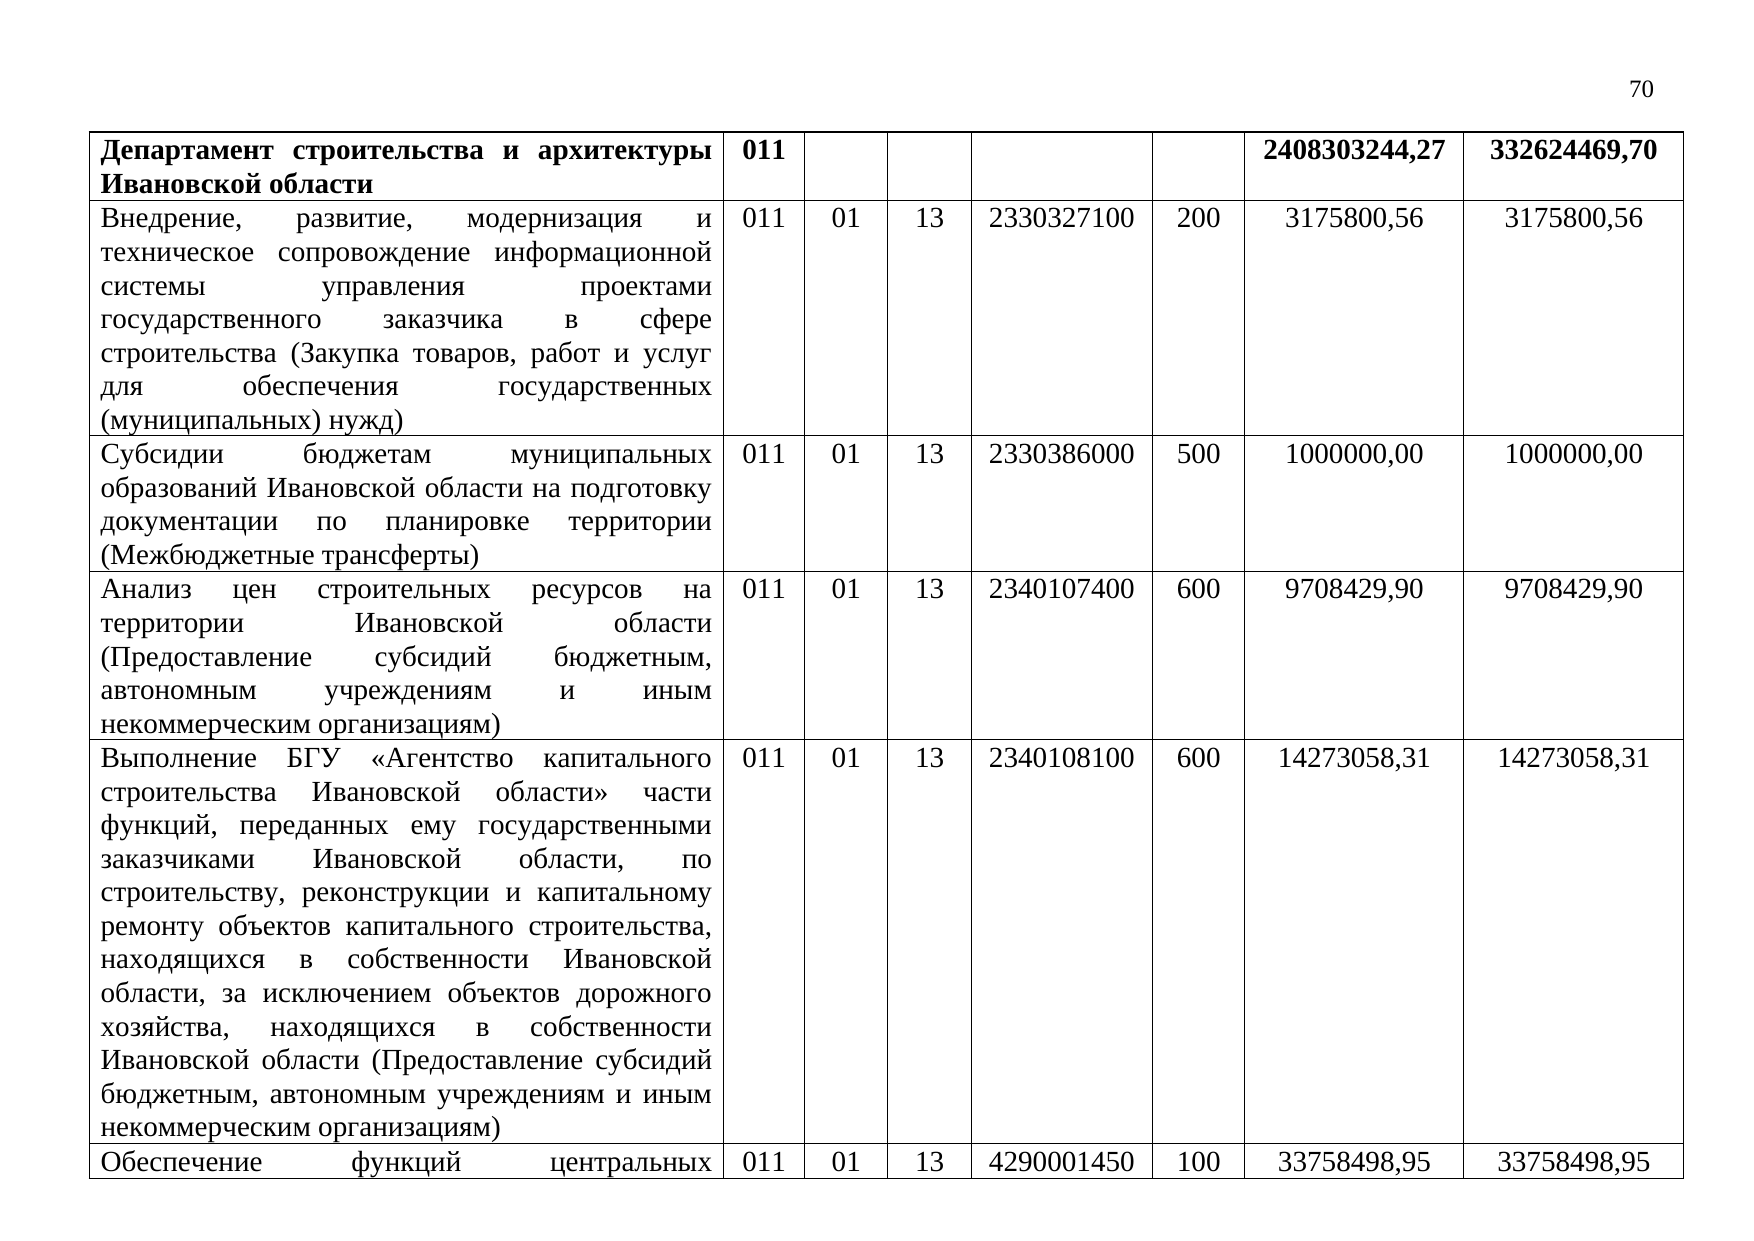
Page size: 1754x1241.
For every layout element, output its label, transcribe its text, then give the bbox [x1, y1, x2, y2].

table_cell 13 [888, 436, 971, 571]
table_cell Выполнение БГУ «Агентство капитального строительства Ивановской области» части функций, переданных ему государственными заказчиками Ивановской области, по строительству, реконструкции и капитальному ремонту объектов капитального строительства, находящихся в собственности Ивановской области, за исключением объектов дорожного хозяйства, находящихся в собственности Ивановской области (Предоставление субсидий бюджетным, автономным учреждениям и иным некоммерческим организациям) [90, 740, 723, 1143]
table_cell 01 [805, 1144, 887, 1177]
table_cell [888, 133, 971, 199]
table_cell 13 [888, 1144, 971, 1177]
table_cell 011 [724, 436, 804, 571]
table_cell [90, 1144, 723, 1177]
table_cell 011 [724, 1144, 804, 1177]
table_cell 600 [1153, 572, 1244, 739]
table_cell 2330386000 [972, 436, 1152, 571]
table_cell 01 [805, 572, 887, 739]
table_cell 2408303244,27 [1245, 133, 1463, 199]
table_cell 332624469,70 [1464, 133, 1683, 199]
table_cell [1153, 133, 1244, 199]
table_cell 2330327100 [972, 201, 1152, 435]
table_cell 500 [1153, 436, 1244, 571]
table_cell 14273058,31 [1245, 740, 1463, 1143]
table_cell 011 [724, 740, 804, 1143]
table_cell Анализ цен строительных ресурсов на территории Ивановской области (Предоставление субсидий бюджетным, автономным учреждениям и иным некоммерческим организациям) [90, 572, 723, 739]
table_cell Департамент строительства и архитектуры Ивановской области [90, 133, 723, 199]
table_cell 13 [888, 201, 971, 435]
table_cell [805, 133, 887, 199]
table_cell 011 [724, 201, 804, 435]
table_cell 4290001450 [972, 1144, 1152, 1177]
table_cell 01 [805, 436, 887, 571]
table_cell 3175800,56 [1464, 201, 1683, 435]
table_cell Субсидии бюджетам муниципальных образований Ивановской области на подготовку документации по планировке территории (Межбюджетные трансферты) [90, 436, 723, 571]
table_cell 600 [1153, 740, 1244, 1143]
table_cell [972, 133, 1152, 199]
table_cell 2340108100 [972, 740, 1152, 1143]
table_cell 9708429,90 [1464, 572, 1683, 739]
table_cell 2340107400 [972, 572, 1152, 739]
table_cell 011 [724, 572, 804, 739]
table_cell Внедрение, развитие, модернизация и техническое сопровождение информационной системы управления проектами государственного заказчика в сфере строительства (Закупка товаров, работ и услуг для обеспечения государственных (муниципальных) нужд) [90, 201, 723, 435]
table_cell 13 [888, 740, 971, 1143]
table_cell 33758498,95 [1245, 1144, 1463, 1177]
table_cell 14273058,31 [1464, 740, 1683, 1143]
table_cell 13 [888, 572, 971, 739]
table_cell 33758498,95 [1464, 1144, 1683, 1177]
table_cell 100 [1153, 1144, 1244, 1177]
table_cell 1000000,00 [1245, 436, 1463, 571]
table_cell 011 [724, 133, 804, 199]
table_cell 1000000,00 [1464, 436, 1683, 571]
table_cell 3175800,56 [1245, 201, 1463, 435]
table_cell 01 [805, 740, 887, 1143]
table_cell 200 [1153, 201, 1244, 435]
table_cell 01 [805, 201, 887, 435]
table_cell 9708429,90 [1245, 572, 1463, 739]
